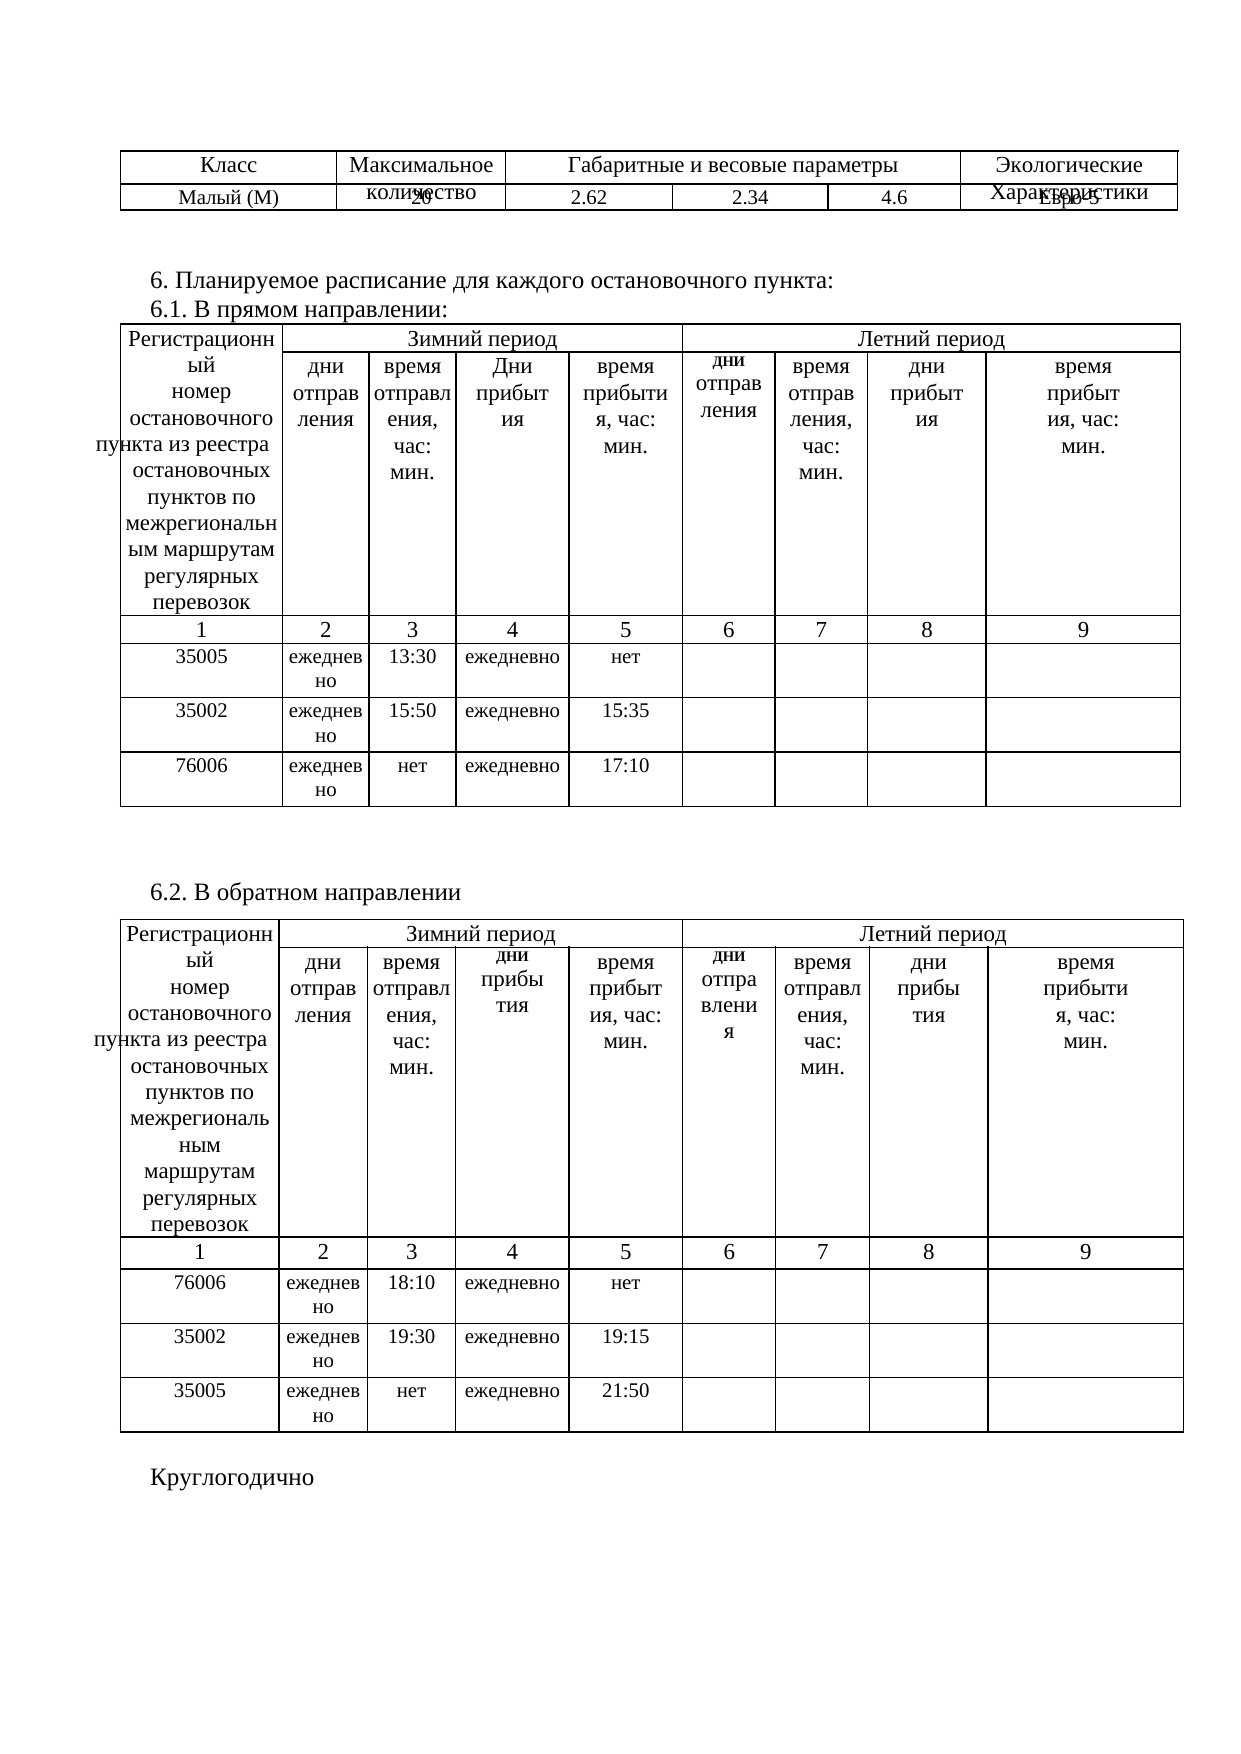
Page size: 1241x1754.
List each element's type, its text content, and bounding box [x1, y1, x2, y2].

table_cell 2.62 [506, 185, 672, 209]
table_header Класс [121, 152, 336, 183]
table_cell ежедневно [457, 753, 568, 806]
text 6. Планируемое расписание для каждого остановочного пункта: [150, 266, 1090, 294]
table_cell ежедневно [456, 1324, 568, 1377]
table_cell 2 [280, 1238, 367, 1268]
table_cell время отправл ения, час: мин. [776, 948, 869, 1236]
table_cell ежедневно [457, 644, 568, 697]
table_cell 35005 [121, 644, 282, 697]
table_cell ежедневно [457, 698, 568, 751]
table_cell Дни прибыт ия [457, 353, 568, 614]
table_cell 2 [283, 616, 368, 642]
table_cell [870, 1324, 987, 1377]
table_cell [776, 753, 867, 806]
table_cell 21:50 [570, 1378, 682, 1431]
table_cell 1 [121, 1238, 278, 1268]
table_cell [987, 644, 1180, 697]
table_cell [989, 1378, 1183, 1431]
table_cell время отправл ения, час: мин. [370, 353, 455, 614]
table_cell дни отправ ления [283, 353, 368, 614]
table_cell [868, 698, 985, 751]
table_cell [870, 1378, 987, 1431]
table_cell время прибыт ия, час: мин. [987, 353, 1180, 614]
text 6.2. В обратном направлении [150, 877, 1090, 906]
table_cell ежедневно [456, 1270, 568, 1322]
table_cell 1 [121, 616, 282, 642]
table_header Летний период [683, 920, 1183, 946]
table_header Габаритные и весовые параметры [506, 152, 960, 183]
table_cell ежедневно [280, 1324, 367, 1377]
table_cell 4.6 [829, 185, 960, 209]
table_cell 5 [570, 616, 682, 642]
table_cell 2.34 [673, 185, 827, 209]
table_cell [776, 644, 867, 697]
text Круглогодично [150, 1462, 1090, 1490]
table_cell 19:30 [368, 1324, 455, 1377]
table_cell Евро-5 [961, 185, 1177, 209]
table_cell время прибыт ия, час: мин. [570, 948, 682, 1236]
table_header Зимний период [283, 325, 682, 351]
table_cell время прибыти я, час: мин. [989, 948, 1183, 1236]
table_header Регистрационный номер остановочного пункта из реестра остановочных пунктов по межрегиональным маршрутам регулярных перевозок [121, 325, 282, 614]
table_cell ежедневно [280, 1378, 367, 1431]
table_cell [776, 1270, 869, 1322]
table_cell 7 [776, 616, 867, 642]
table_cell 19:15 [570, 1324, 682, 1377]
table_cell [987, 698, 1180, 751]
table_cell ежедневно [283, 698, 368, 751]
table_cell нет [570, 644, 682, 697]
table_cell 35005 [121, 1378, 278, 1431]
table_cell 8 [868, 616, 985, 642]
table_header Регистрационный номер остановочного пункта из реестра остановочных пунктов по межрегиональным маршрутам регулярных перевозок [121, 920, 278, 1236]
table_header Максимальное количество [337, 152, 505, 183]
table_cell 5 [570, 1238, 682, 1268]
table_cell [989, 1270, 1183, 1322]
table_cell 76006 [121, 753, 282, 806]
table_cell [683, 1324, 775, 1377]
table_cell нет [370, 753, 455, 806]
table_cell 18:10 [368, 1270, 455, 1322]
table_cell 4 [457, 616, 568, 642]
table_cell [683, 644, 774, 697]
table_cell 6 [683, 1238, 775, 1268]
table_cell 35002 [121, 698, 282, 751]
table_cell ДНИ прибы тия [456, 948, 568, 1236]
table_cell 17:10 [570, 753, 682, 806]
table_cell ежедневно [283, 753, 368, 806]
table_cell ДНИ отпра влени я [683, 948, 775, 1236]
table_cell 13:30 [370, 644, 455, 697]
table_cell 76006 [121, 1270, 278, 1322]
table_cell дни прибы тия [870, 948, 987, 1236]
table_cell 3 [370, 616, 455, 642]
table_cell ежедневно [456, 1378, 568, 1431]
table_cell [683, 753, 774, 806]
table_cell дни прибыт ия [868, 353, 985, 614]
table_cell ежедневно [280, 1270, 367, 1322]
table_cell [870, 1270, 987, 1322]
table_cell время отправл ения, час: мин. [368, 948, 455, 1236]
table_cell Малый (М) [121, 185, 336, 209]
table_cell [776, 698, 867, 751]
table_cell 20 [337, 185, 505, 209]
table_cell дни отправ ления [280, 948, 367, 1236]
table_cell [683, 1378, 775, 1431]
table_cell [868, 644, 985, 697]
table_cell время прибыти я, час: мин. [570, 353, 682, 614]
table_cell ежедневно [283, 644, 368, 697]
table_cell [989, 1324, 1183, 1377]
table_cell 6 [683, 616, 774, 642]
table_cell [683, 698, 774, 751]
table_header Летний период [683, 325, 1180, 351]
table_cell 9 [987, 616, 1180, 642]
table_header Зимний период [280, 920, 682, 946]
table_cell 35002 [121, 1324, 278, 1377]
table_cell нет [368, 1378, 455, 1431]
table_cell 9 [989, 1238, 1183, 1268]
table_cell время отправ ления, час: мин. [776, 353, 867, 614]
table_cell 3 [368, 1238, 455, 1268]
text 6.1. В прямом направлении: [150, 294, 1090, 323]
table_cell [868, 753, 985, 806]
table_cell 15:50 [370, 698, 455, 751]
table_cell 7 [776, 1238, 869, 1268]
table_cell нет [570, 1270, 682, 1322]
table_cell ДНИ отправ ления [683, 353, 774, 614]
table_cell [683, 1270, 775, 1322]
table_cell 4 [456, 1238, 568, 1268]
table_cell [776, 1378, 869, 1431]
table_cell 15:35 [570, 698, 682, 751]
table_cell [987, 753, 1180, 806]
table_cell [776, 1324, 869, 1377]
table_cell 8 [870, 1238, 987, 1268]
table_header Экологические Характеристики [961, 152, 1177, 183]
